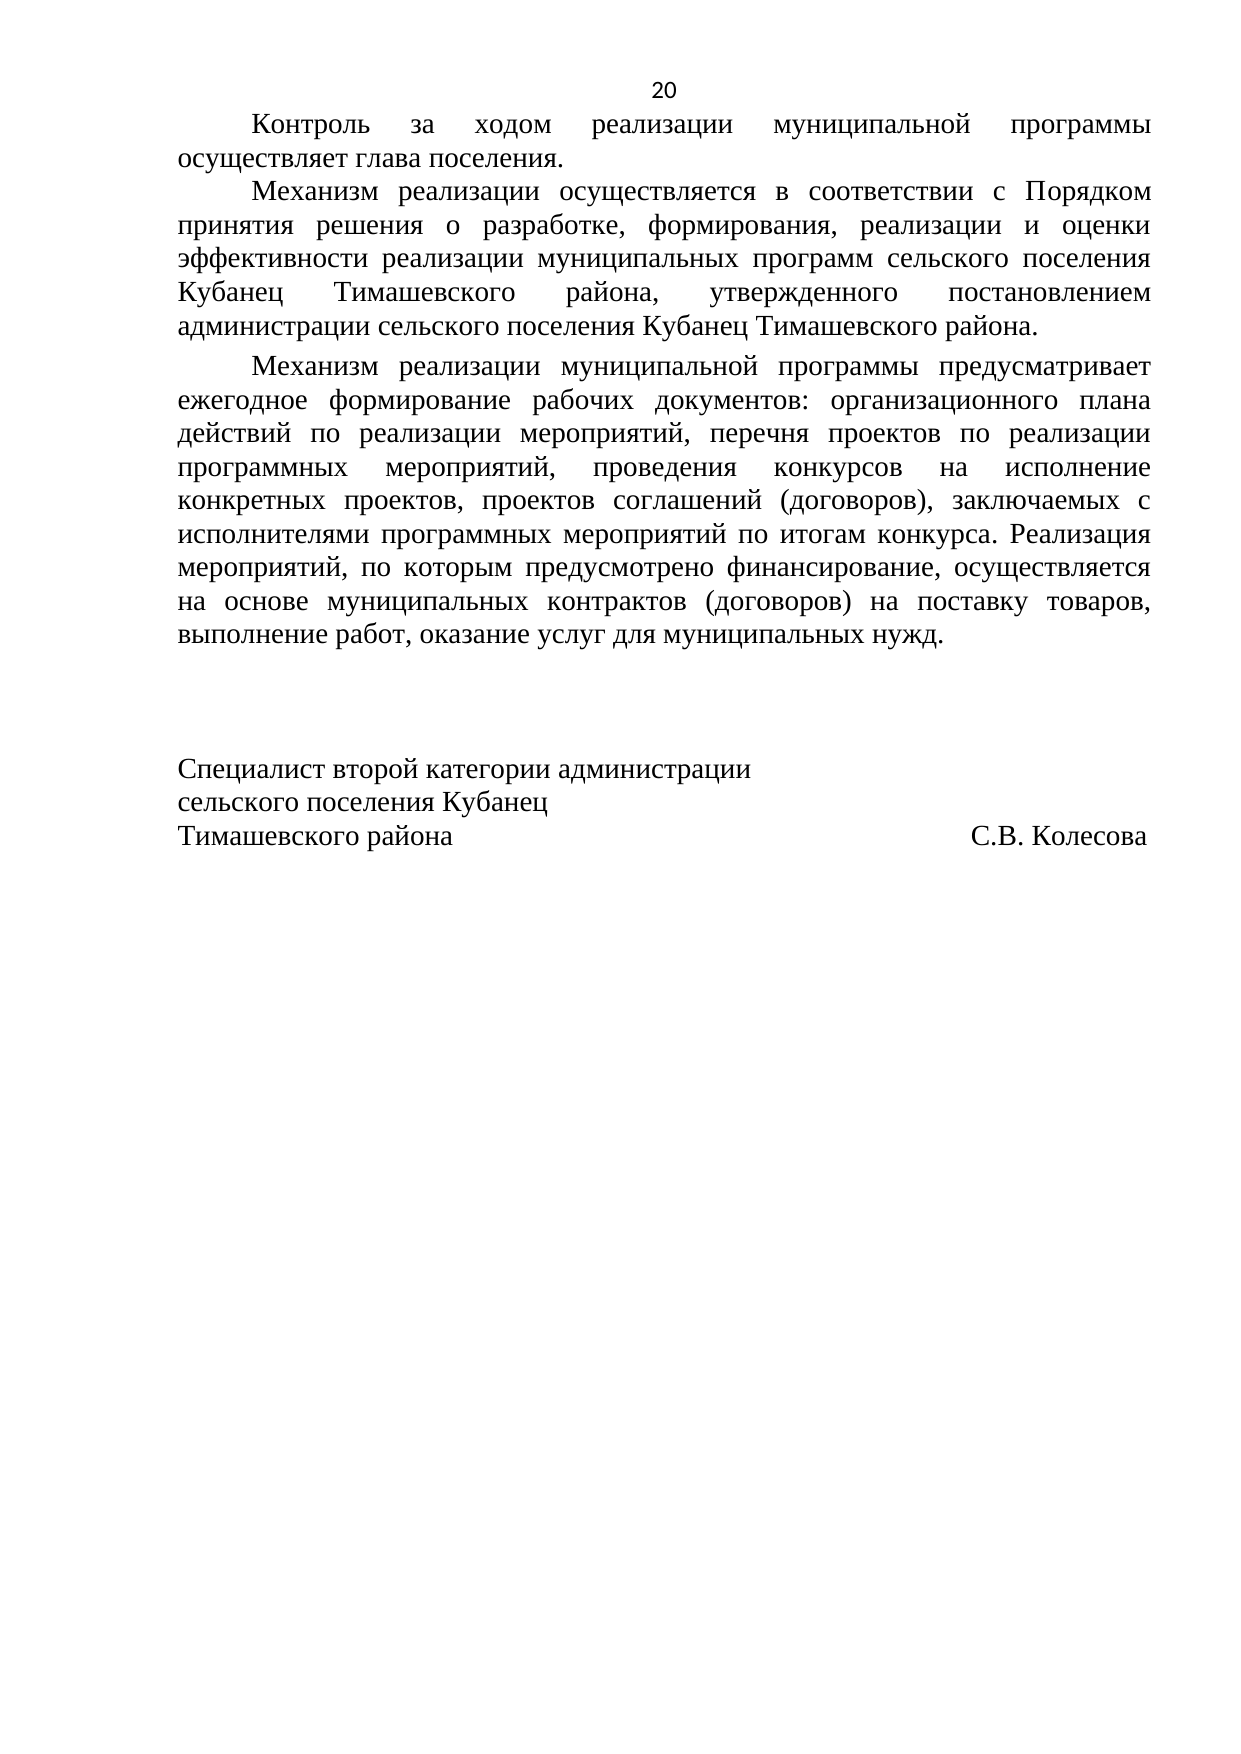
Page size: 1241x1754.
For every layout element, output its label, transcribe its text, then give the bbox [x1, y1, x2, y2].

text Тимашевского района С.В. Колесова [177, 818, 1152, 851]
text сельского поселения Кубанец [177, 784, 1152, 818]
text Механизм реализации муниципальной программы предусматривает ежегодное формирование рабочих документов: организационного плана действий по реализации мероприятий, перечня проектов по реализации программных мероприятий, проведения конкурсов на исполнение конкретных проектов, проектов соглашений (договоров), заключаемых с исполнителями программных мероприятий по итогам конкурса. Реализация мероприятий, по которым предусмотрено финансирование, осуществляется на основе муниципальных контрактов (договоров) на поставку товаров, выполнение работ, оказание услуг для муниципальных нужд. [177, 348, 1152, 650]
text Специалист второй категории администрации [177, 751, 1152, 784]
text Контроль за ходом реализации муниципальной программы осуществляет глава поселения. [177, 106, 1152, 173]
text Механизм реализации осуществляется в соответствии с Порядком принятия решения о разработке, формирования, реализации и оценки эффективности реализации муниципальных программ сельского поселения Кубанец Тимашевского района, утвержденного постановлением администрации сельского поселения Кубанец Тимашевского района. [177, 173, 1152, 341]
